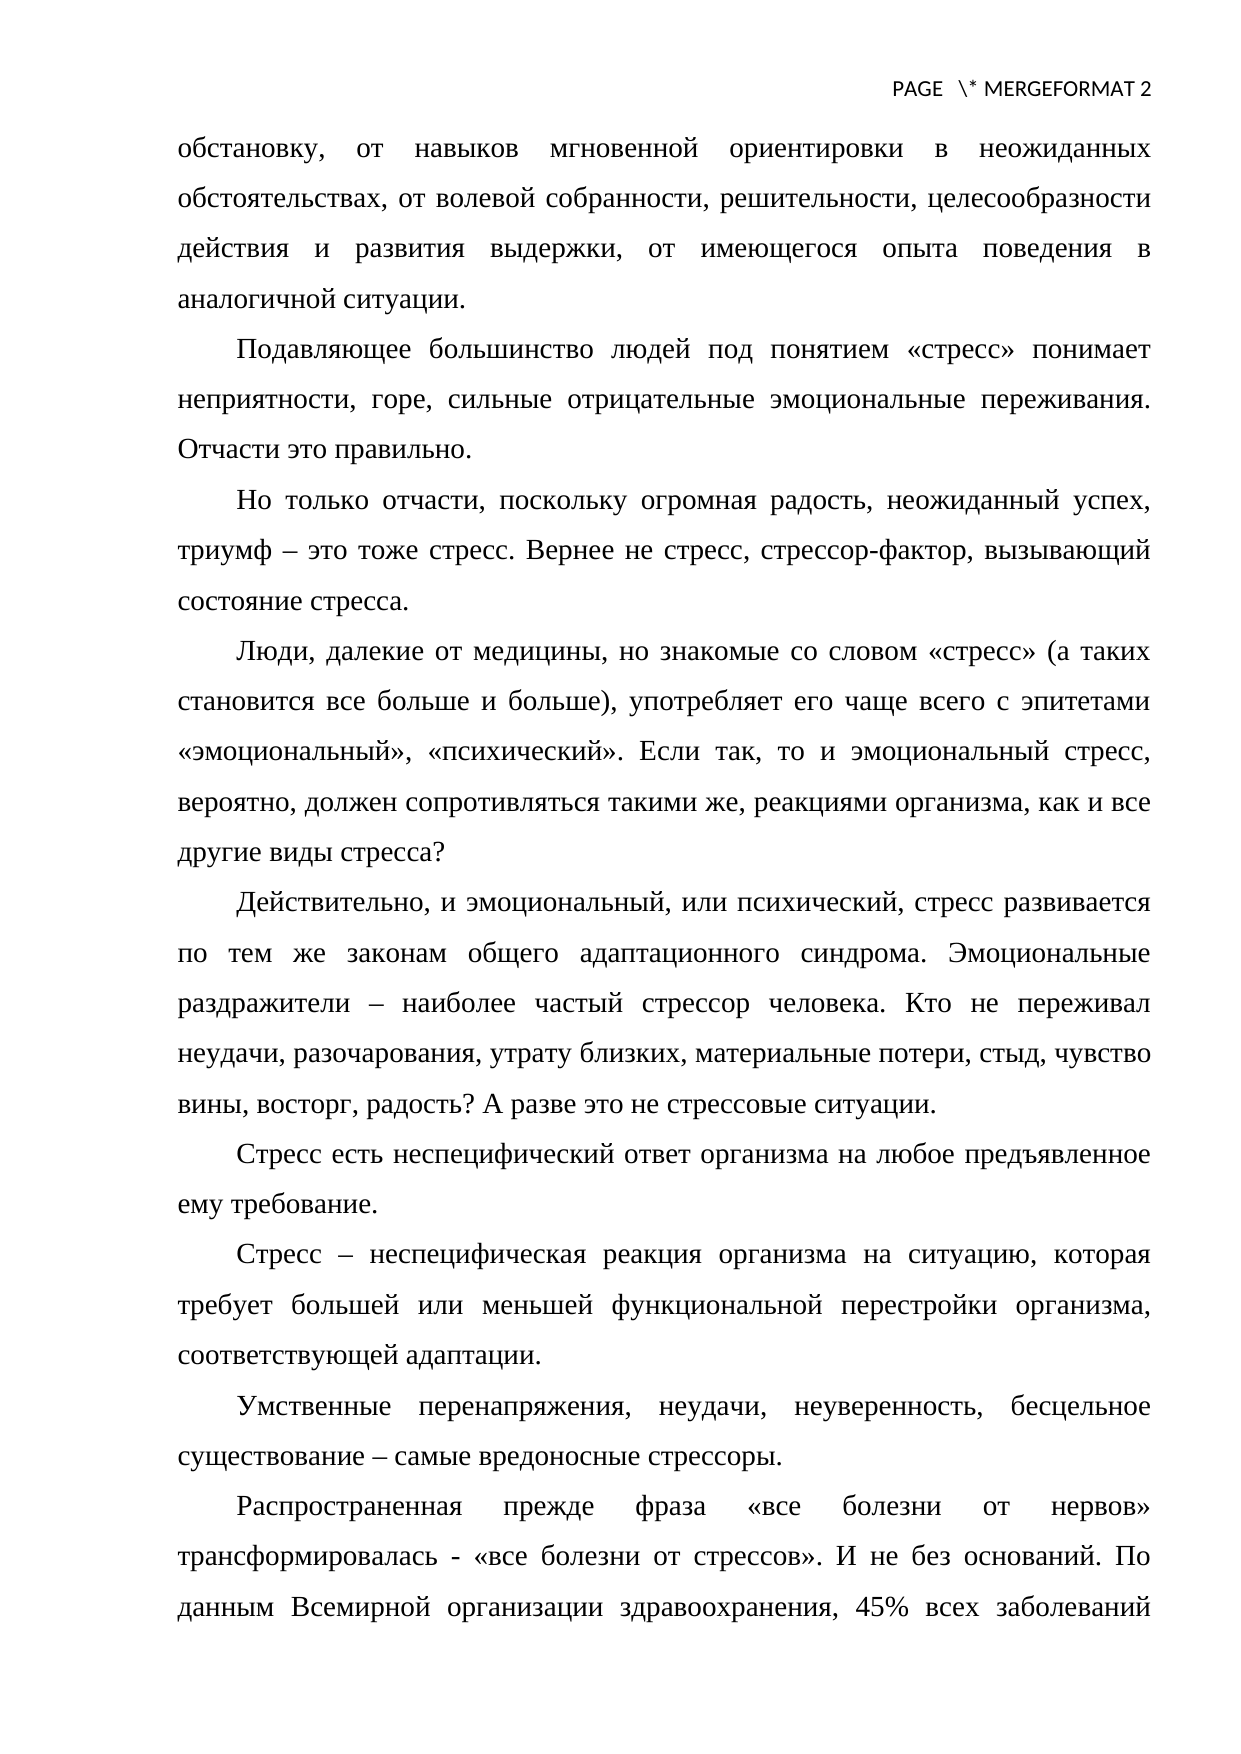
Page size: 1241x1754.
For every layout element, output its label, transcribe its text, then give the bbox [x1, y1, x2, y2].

text Но только отчасти, поскольку огромная радость, неожиданный успех, триумф – это тоже стресс. Вернее не стресс, стрессор-фактор, вызывающий состояние стресса. [177, 482, 1152, 616]
text Стресс – неспецифическая реакция организма на ситуацию, которая требует большей или меньшей функциональной перестройки организма, соответствующей адаптации. [177, 1237, 1152, 1371]
text Стресс есть неспецифический ответ организма на любое предъявленное ему требование. [177, 1136, 1152, 1220]
text Люди, далекие от медицины, но знакомые со словом «стресс» (а таких становится все больше и больше), употребляет его чаще всего с эпитетами «эмоциональный», «психический». Если так, то и эмоциональный стресс, вероятно, должен сопротивляться такими же, реакциями организма, как и все другие виды стресса? [177, 633, 1152, 868]
text Подавляющее большинство людей под понятием «стресс» понимает неприятности, горе, сильные отрицательные эмоциональные переживания. Отчасти это правильно. [177, 331, 1152, 465]
text Умственные перенапряжения, неудачи, неуверенность, бесцельное существование – самые вредоносные стрессоры. [177, 1388, 1152, 1471]
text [177, 130, 1152, 314]
text Действительно, и эмоциональный, или психический, стресс развивается по тем же законам общего адаптационного синдрома. Эмоциональные раздражители – наиболее частый стрессор человека. Кто не переживал неудачи, разочарования, утрату близких, материальные потери, стыд, чувство вины, восторг, радость? А разве это не стрессовые ситуации. [177, 884, 1152, 1119]
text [177, 1488, 1152, 1622]
